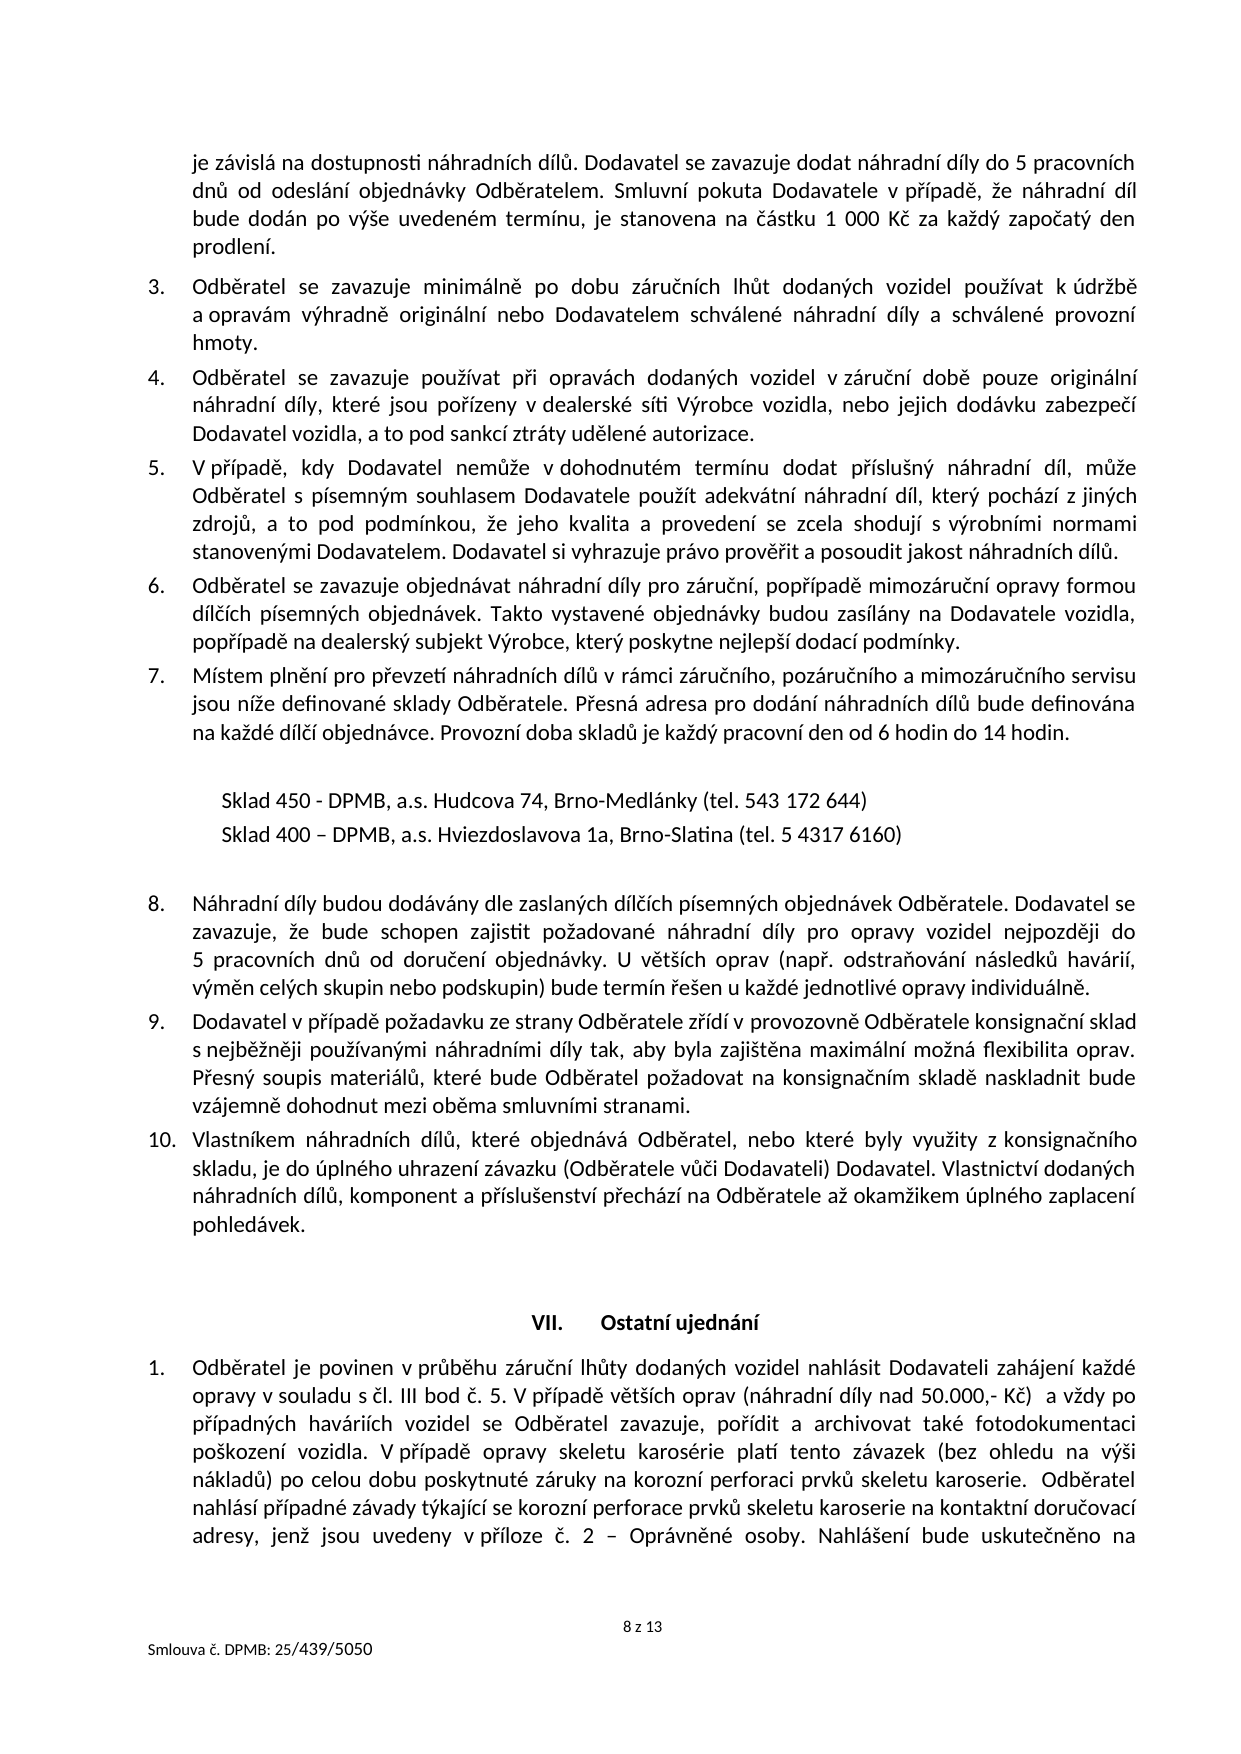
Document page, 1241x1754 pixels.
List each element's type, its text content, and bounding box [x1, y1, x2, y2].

list Odběratel se zavazuje minimálně po dobu záručních lhůt dodaných vozidel používat k údržbě a opravám výhradně originální nebo Dodavatelem schválené náhradní díly a schválené provozní hmoty. [148, 272, 1137, 356]
list Odběratel se zavazuje objednávat náhradní díly pro záruční, popřípadě mimozáruční opravy formou dílčích písemných objednávek. Takto vystavené objednávky budou zasílány na Dodavatele vozidla, popřípadě na dealerský subjekt Výrobce, který poskytne nejlepší dodací podmínky. [148, 571, 1137, 655]
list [154, 148, 1137, 260]
text Sklad 400 – DPMB, a.s. Hviezdoslavova 1a, Brno-Slatina (tel. 5 4317 6160) [221, 820, 1137, 848]
list Místem plnění pro převzetí náhradních dílů v rámci záručního, pozáručního a mimozáručního servisu jsou níže definované sklady Odběratele. Přesná adresa pro dodání náhradních dílů bude definována na každé dílčí objednávce. Provozní doba skladů je každý pracovní den od 6 hodin do 14 hodin. [148, 662, 1137, 746]
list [148, 1353, 1137, 1549]
list Náhradní díly budou dodávány dle zaslaných dílčích písemných objednávek Odběratele. Dodavatel se zavazuje, že bude schopen zajistit požadované náhradní díly pro opravy vozidel nejpozději do 5 pracovních dnů od doručení objednávky. U větších oprav (např. odstraňování následků havárií, výměn celých skupin nebo podskupin) bude termín řešen u každé jednotlivé opravy individuálně. [148, 889, 1137, 1001]
subtitle Ostatní ujednání [185, 1308, 1137, 1336]
list Dodavatel v případě požadavku ze strany Odběratele zřídí v provozovně Odběratele konsignační sklad s nejběžněji používanými náhradními díly tak, aby byla zajištěna maximální možná flexibilita oprav. Přesný soupis materiálů, které bude Odběratel požadovat na konsignačním skladě naskladnit bude vzájemně dohodnut mezi oběma smluvními stranami. [148, 1007, 1137, 1119]
list V případě, kdy Dodavatel nemůže v dohodnutém termínu dodat příslušný náhradní díl, může Odběratel s písemným souhlasem Dodavatele použít adekvátní náhradní díl, který pochází z jiných zdrojů, a to pod podmínkou, že jeho kvalita a provedení se zcela shodují s výrobními normami stanovenými Dodavatelem. Dodavatel si vyhrazuje právo prověřit a posoudit jakost náhradních dílů. [148, 453, 1137, 565]
list Odběratel se zavazuje používat při opravách dodaných vozidel v záruční době pouze originální náhradní díly, které jsou pořízeny v dealerské síti Výrobce vozidla, nebo jejich dodávku zabezpečí Dodavatel vozidla, a to pod sankcí ztráty udělené autorizace. [148, 363, 1137, 447]
text Sklad 450 - DPMB, a.s. Hudcova 74, Brno-Medlánky (tel. 543 172 644) [221, 786, 1137, 814]
list Vlastníkem náhradních dílů, které objednává Odběratel, nebo které byly využity z konsignačního skladu, je do úplného uhrazení závazku (Odběratele vůči Dodavateli) Dodavatel. Vlastnictví dodaných náhradních dílů, komponent a příslušenství přechází na Odběratele až okamžikem úplného zaplacení pohledávek. [148, 1126, 1137, 1238]
